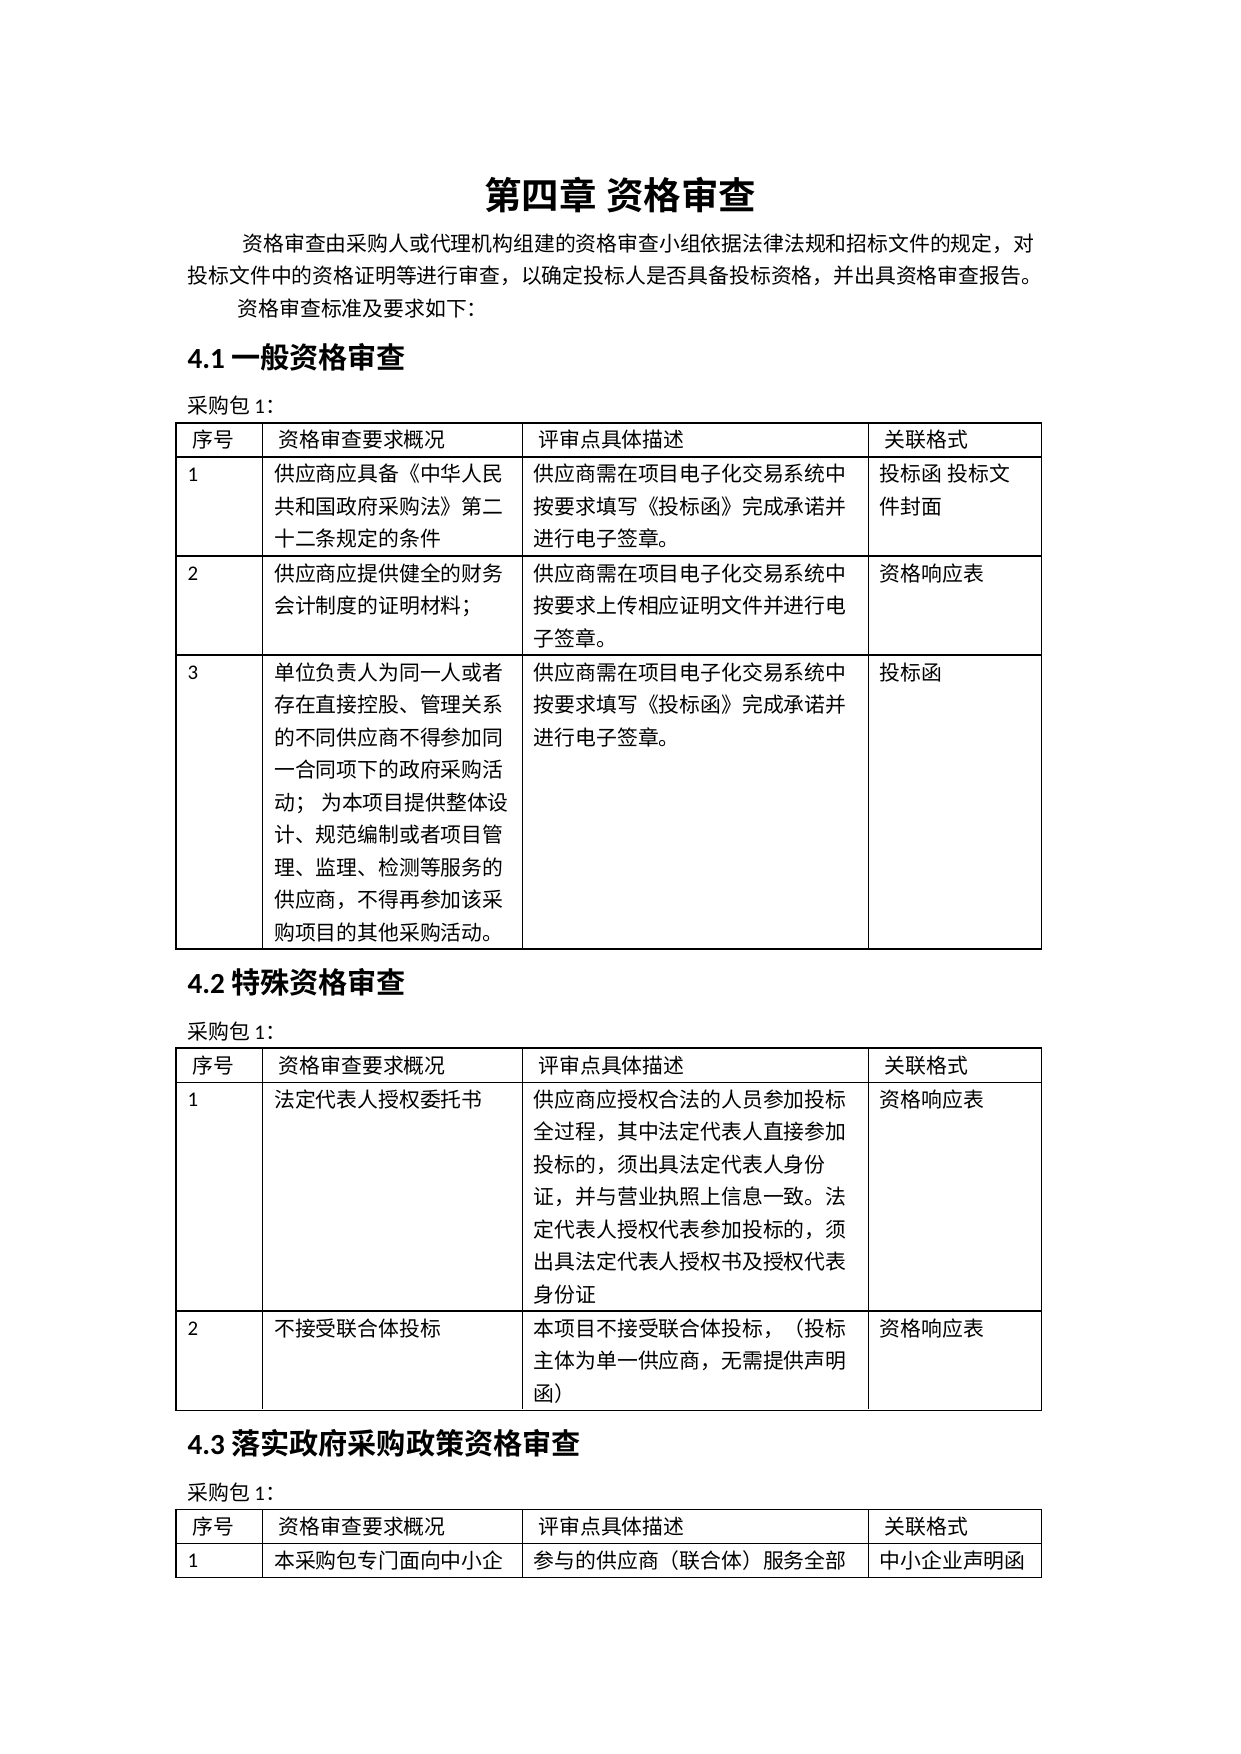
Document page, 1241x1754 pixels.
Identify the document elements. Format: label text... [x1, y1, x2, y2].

table_cell 供应商应具备《中华人民共和国政府采购法》第二十二条规定的条件 [263, 458, 522, 555]
table_header 评审点具体描述 [523, 424, 868, 456]
table_header 资格审查要求概况 [263, 1510, 522, 1543]
table_cell 投标函 [869, 656, 1041, 948]
table_cell 供应商需在项目电子化交易系统中按要求填写《投标函》完成承诺并进行电子签章。 [523, 458, 868, 555]
text 资格审查标准及要求如下： [187, 292, 1053, 324]
text 4.1一般资格审查 [187, 324, 1053, 389]
text 4.3落实政府采购政策资格审查 [187, 1411, 1053, 1476]
text 采购包1： [187, 1476, 1053, 1508]
text 采购包1： [187, 1015, 1053, 1047]
table_cell 2 [177, 557, 262, 654]
table_header 资格审查要求概况 [263, 1049, 522, 1081]
table_cell 1 [177, 458, 262, 555]
table_header 序号 [177, 1510, 262, 1543]
table_header 关联格式 [869, 1510, 1041, 1543]
table_cell 1 [177, 1083, 262, 1310]
table_header 序号 [177, 424, 262, 456]
table_cell 2 [177, 1312, 262, 1409]
table_cell 资格响应表 [869, 557, 1041, 654]
table_cell 法定代表人授权委托书 [263, 1083, 522, 1310]
table_cell 单位负责人为同一人或者存在直接控股、管理关系的不同供应商不得参加同一合同项下的政府采购活动； 为本项目提供整体设计、规范编制或者项目管理、监理、检测等服务的供应商，不得再参加该采购项目的其他采购活动。 [263, 656, 522, 948]
text 4.2特殊资格审查 [187, 950, 1053, 1015]
table_header 关联格式 [869, 1049, 1041, 1081]
table_cell 供应商需在项目电子化交易系统中按要求填写《投标函》完成承诺并进行电子签章。 [523, 656, 868, 948]
table_header 序号 [177, 1049, 262, 1081]
table_header 资格审查要求概况 [263, 424, 522, 456]
table_cell 资格响应表 [869, 1312, 1041, 1409]
table_cell 供应商需在项目电子化交易系统中按要求上传相应证明文件并进行电子签章。 [523, 557, 868, 654]
table_cell 资格响应表 [869, 1083, 1041, 1310]
table_cell 本采购包专门面向中小企业采购 [263, 1544, 522, 1577]
table_cell 供应商应授权合法的人员参加投标全过程，其中法定代表人直接参加投标的，须出具法定代表人身份证，并与营业执照上信息一致。法定代表人授权代表参加投标的，须出具法定代表人授权书及授权代表身份证 [523, 1083, 868, 1310]
table_header 评审点具体描述 [523, 1049, 868, 1081]
table_cell 本项目不接受联合体投标，（投标主体为单一供应商，无需提供声明函） [523, 1312, 868, 1409]
table_header 关联格式 [869, 424, 1041, 456]
table_cell 不接受联合体投标 [263, 1312, 522, 1409]
table_cell 投标函 投标文件封面 [869, 458, 1041, 555]
table_header 评审点具体描述 [523, 1510, 868, 1543]
table_cell 3 [177, 656, 262, 948]
table_cell 1 [177, 1544, 262, 1577]
table_cell 供应商应提供健全的财务会计制度的证明材料； [263, 557, 522, 654]
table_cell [869, 1544, 1041, 1577]
text 采购包1： [187, 389, 1053, 422]
text 第四章 资格审查 [187, 162, 1053, 227]
text 资格审查由采购人或代理机构组建的资格审查小组依据法律法规和招标文件的规定，对投标文件中的资格证明等进行审查，以确定投标人是否具备投标资格，并出具资格审查报告。 [187, 227, 1053, 292]
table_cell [523, 1544, 868, 1577]
